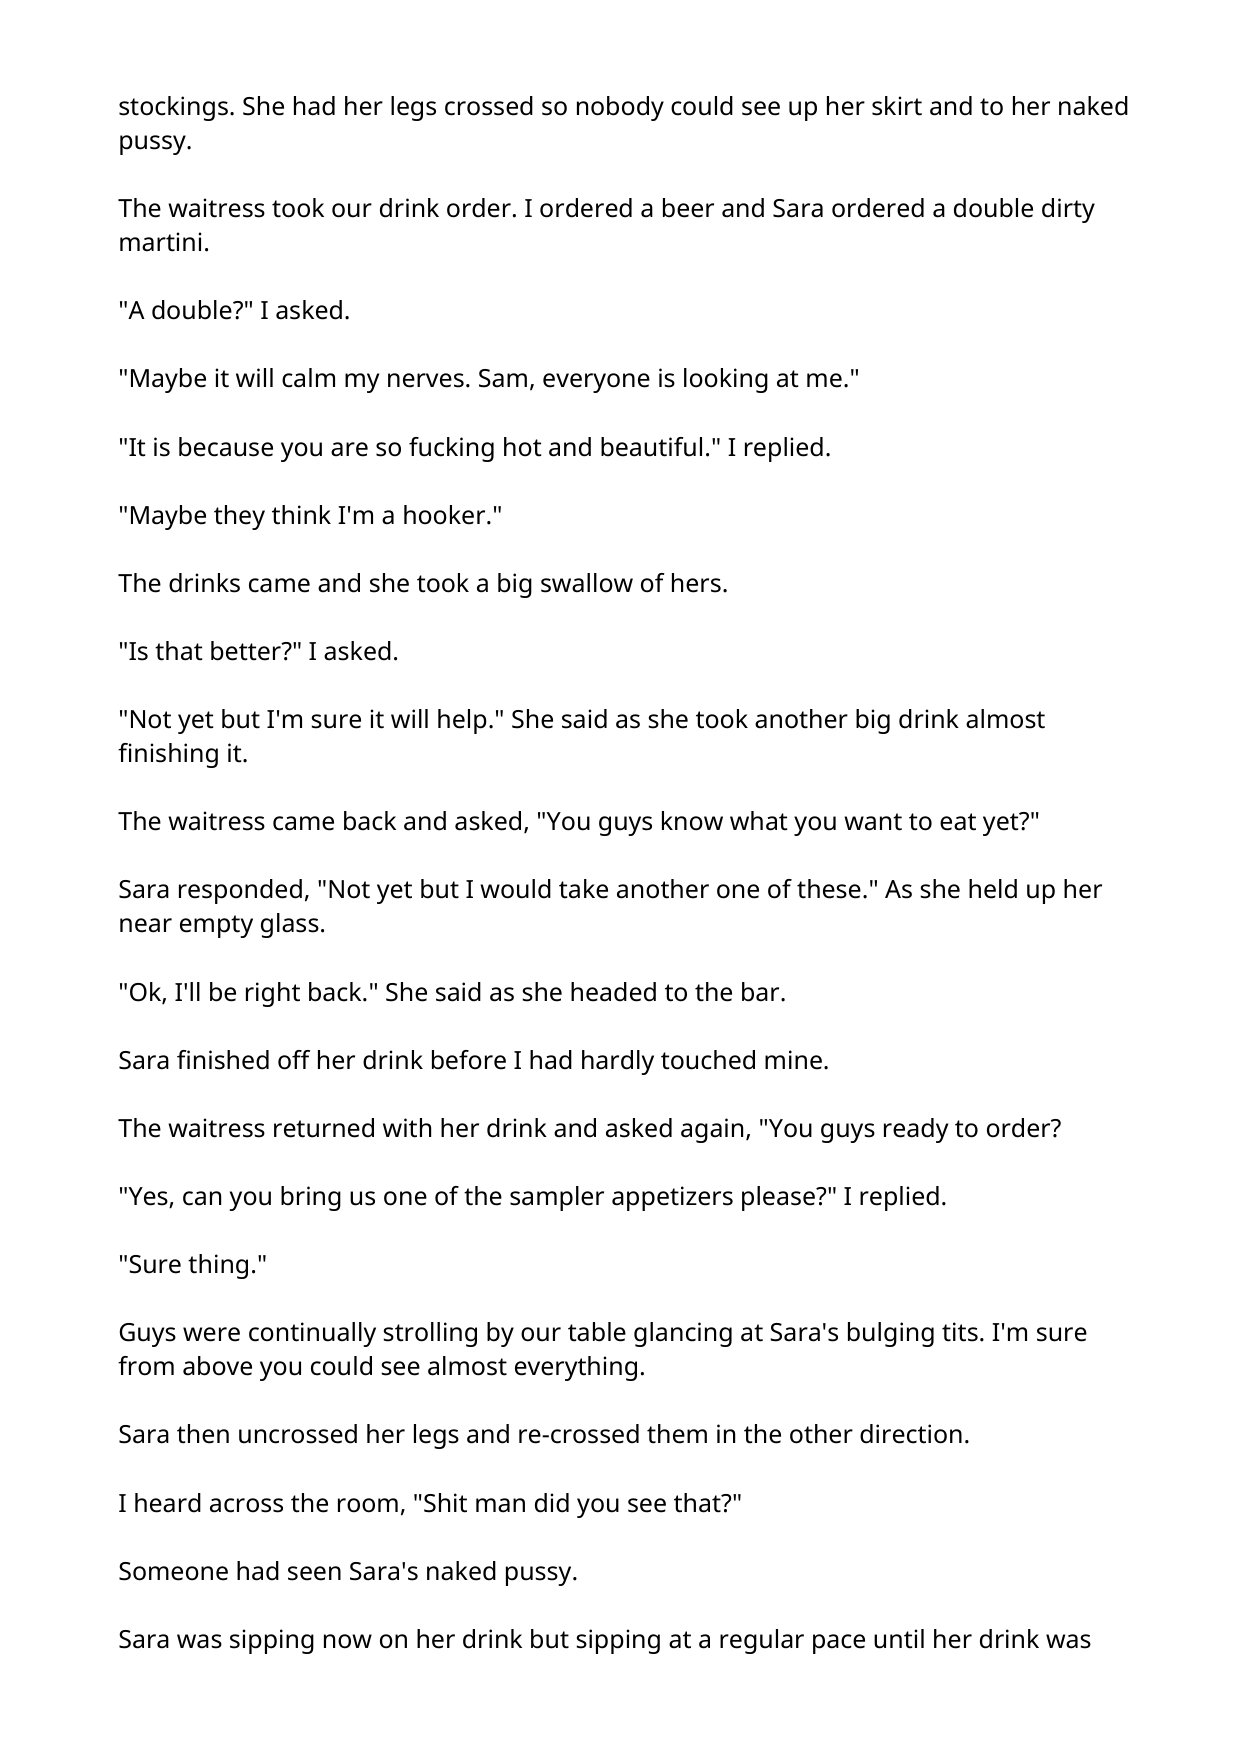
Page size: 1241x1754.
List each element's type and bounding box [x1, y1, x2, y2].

text [118, 89, 1152, 1656]
